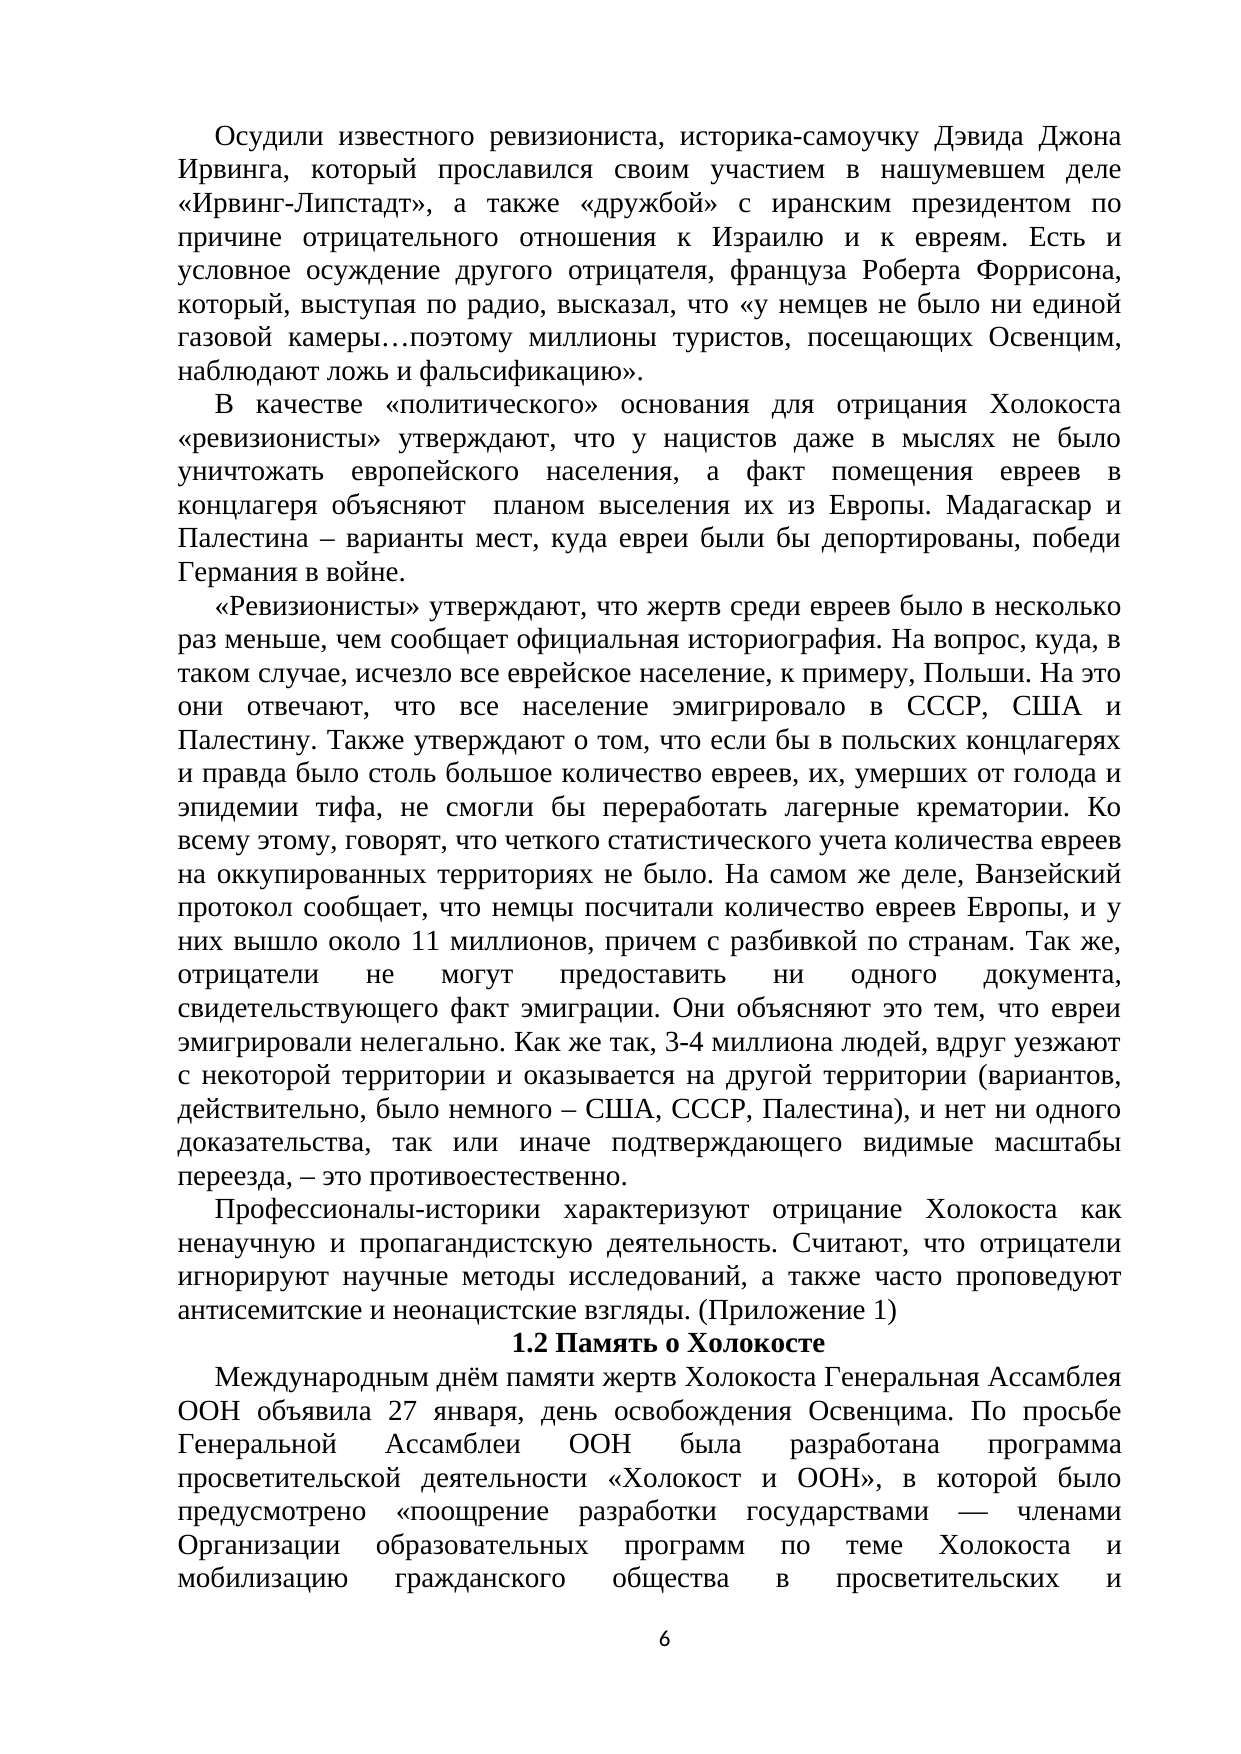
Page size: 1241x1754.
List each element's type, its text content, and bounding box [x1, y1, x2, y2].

text В качестве «политического» основания для отрицания Холокоста «ревизионисты» утверждают, что у нацистов даже в мыслях не было уничтожать европейского населения, а факт помещения евреев в концлагеря объясняют планом выселения их из Европы. Мадагаскар и Палестина – варианты мест, куда евреи были бы депортированы, победи Германия в войне. [177, 386, 1122, 588]
text 1.2 Память о Холокосте [177, 1326, 1122, 1359]
text Профессионалы-историки характеризуют отрицание Холокоста как ненаучную и пропагандистскую деятельность. Считают, что отрицатели игнорируют научные методы исследований, а также часто проповедуют антисемитские и неонацистские взгляды. (Приложение 1) [177, 1191, 1122, 1326]
text «Ревизионисты» утверждают, что жертв среди евреев было в несколько раз меньше, чем сообщает официальная историография. На вопрос, куда, в таком случае, исчезло все еврейское население, к примеру, Польши. На это они отвечают, что все население эмигрировало в СССР, США и Палестину. Также утверждают о том, что если бы в польских концлагерях и правда было столь большое количество евреев, их, умерших от голода и эпидемии тифа, не смогли бы переработать лагерные крематории. Ко всему этому, говорят, что четкого статистического учета количества евреев на оккупированных территориях не было. На самом же деле, Ванзейский протокол сообщает, что немцы посчитали количество евреев Европы, и у них вышло около 11 миллионов, причем с разбивкой по странам. Так же, отрицатели не могут предоставить ни одного документа, свидетельствующего факт эмиграции. Они объясняют это тем, что евреи эмигрировали нелегально. Как же так, 3-4 миллиона людей, вдруг уезжают с некоторой территории и оказывается на другой территории (вариантов, действительно, было немного – США, СССР, Палестина), и нет ни одного доказательства, так или иначе подтверждающего видимые масштабы переезда, – это противоестественно. [177, 588, 1122, 1191]
text Осудили известного ревизиониста, историка-самоучку Дэвида Джона Ирвинга, который прославился своим участием в нашумевшем деле «Ирвинг-Липстадт», а также «дружбой» с иранским президентом по причине отрицательного отношения к Израилю и к евреям. Есть и условное осуждение другого отрицателя, француза Роберта Форрисона, который, выступая по радио, высказал, что «у немцев не было ни единой газовой камеры…поэтому миллионы туристов, посещающих Освенцим, наблюдают ложь и фальсификацию». [177, 118, 1122, 386]
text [177, 1359, 1122, 1594]
